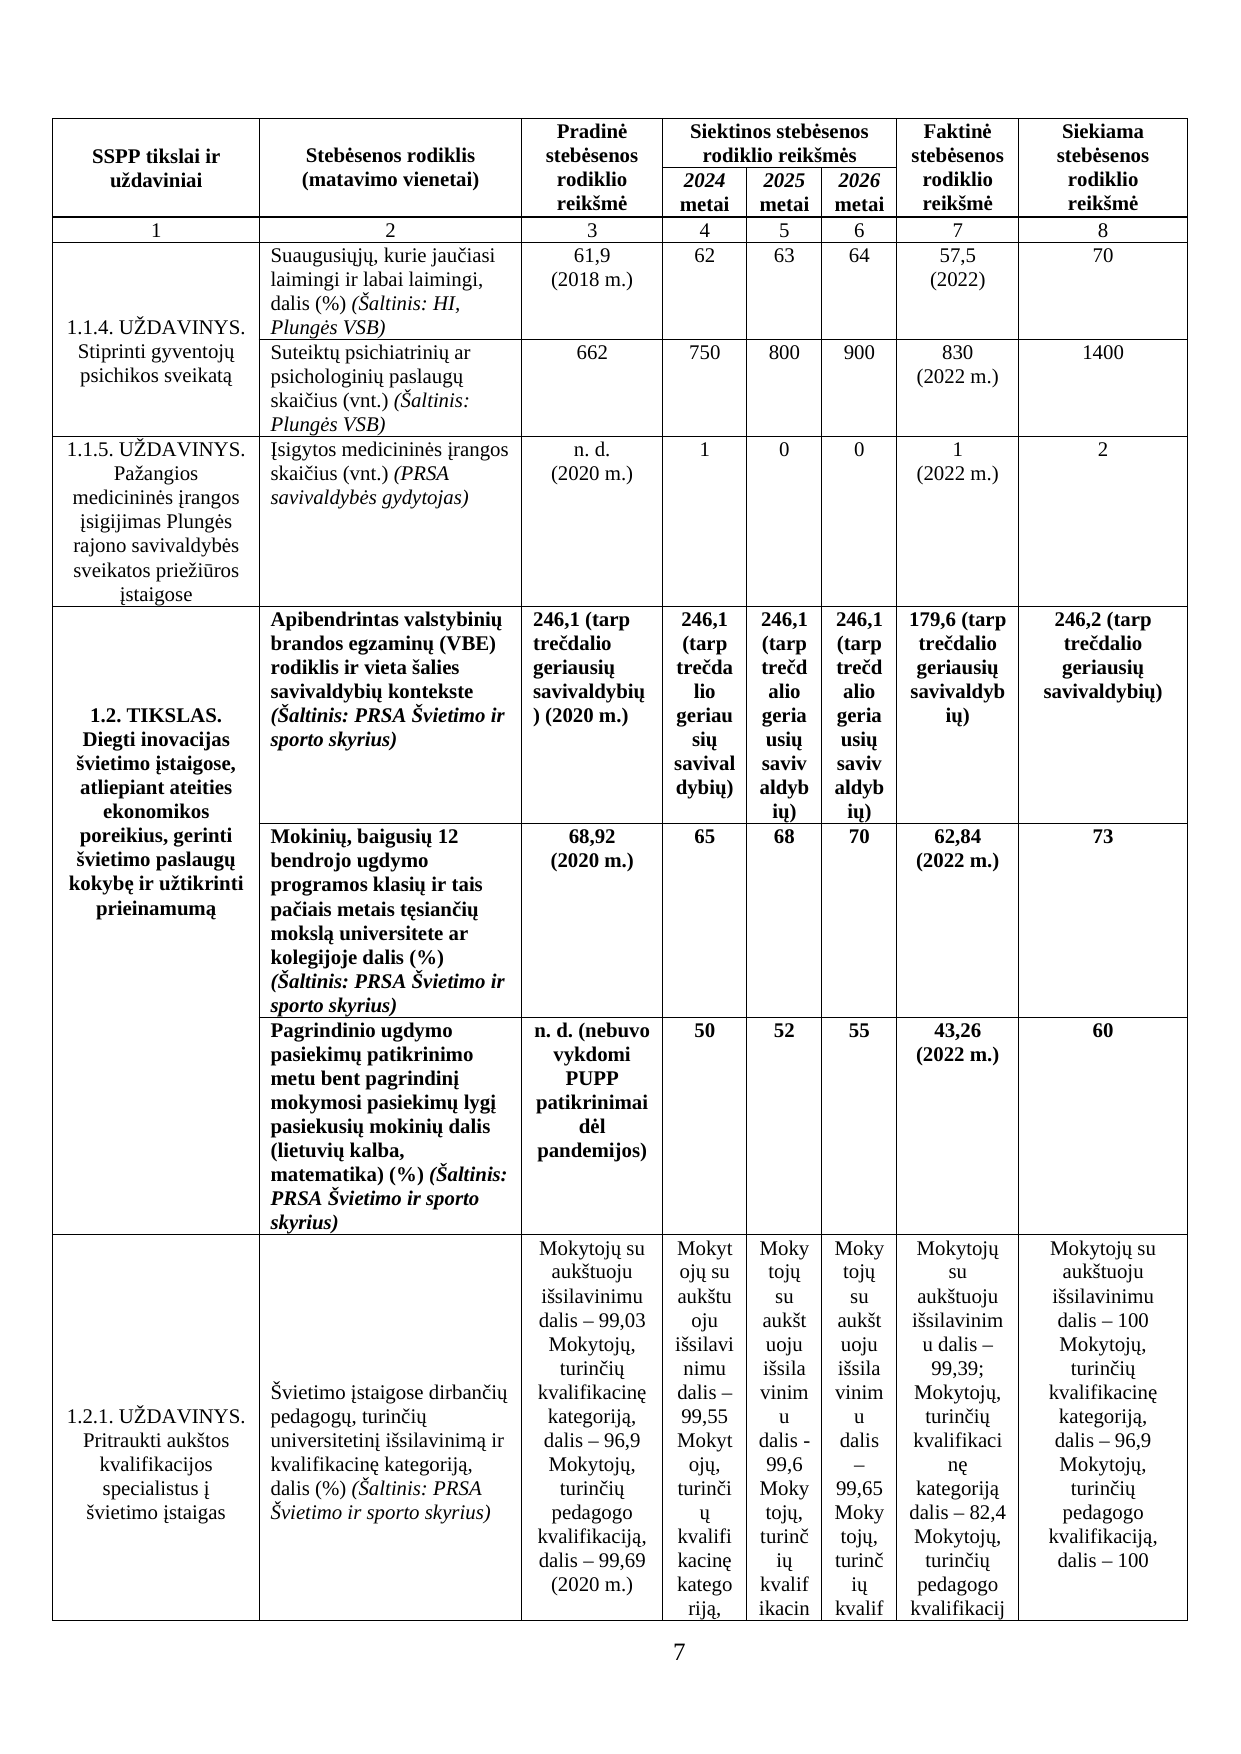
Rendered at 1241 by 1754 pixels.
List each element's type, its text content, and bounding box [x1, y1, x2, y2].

table_cell 4 [663, 218, 746, 242]
table_cell 0 [822, 437, 896, 606]
table_cell 5 [747, 218, 821, 242]
table_cell 8 [1019, 218, 1187, 242]
table_cell Mokinių, baigusių 12 bendrojo ugdymo programos klasių ir tais pačiais metais tęsiančių mokslą universitete ar kolegijoje dalis (%) (Šaltinis: PRSA Švietimo ir sporto skyrius) [260, 824, 521, 1017]
table_cell Suteiktų psichiatrinių ar psichologinių paslaugų skaičius (vnt.) (Šaltinis: Plungės VSB) [260, 340, 521, 436]
table_cell 830 (2022 m.) [897, 340, 1018, 436]
table_cell 55 [822, 1018, 896, 1234]
table_cell 60 [1019, 1018, 1187, 1234]
table_cell 800 [747, 340, 821, 436]
table_cell 246,1 (tarp trečdalio geriausių savivaldybių) [822, 607, 896, 823]
table_cell 1.1.4. UŽDAVINYS. Stiprinti gyventojų psichikos sveikatą [53, 243, 259, 436]
table_cell 1 [53, 218, 259, 242]
table_header Siekiama stebėsenos rodiklio reikšmė (2030 metai) [1019, 119, 1187, 216]
table_cell 57,5 (2022) [897, 243, 1018, 339]
table_cell 62,84 (2022 m.) [897, 824, 1018, 1017]
table_cell n. d. (nebuvo vykdomi PUPP patikrinimai dėl pandemijos) [522, 1018, 662, 1234]
table_cell 246,2 (tarp trečdalio geriausių savivaldybių) [1019, 607, 1187, 823]
table_cell 1 [663, 437, 746, 606]
table_header Siektinos stebėsenos rodiklio reikšmės [663, 119, 896, 167]
table_cell 2025 metai [747, 168, 821, 216]
table_cell 246,1 (tarp trečdalio geriausių savivaldybių) [747, 607, 821, 823]
table_cell 64 [822, 243, 896, 339]
table_cell Apibendrintas valstybinių brandos egzaminų (VBE) rodiklis ir vieta šalies savivaldybių kontekste (Šaltinis: PRSA Švietimo ir sporto skyrius) [260, 607, 521, 823]
table_cell 62 [663, 243, 746, 339]
table_header Stebėsenos rodiklis (matavimo vienetai) [260, 119, 521, 216]
table_cell n. d. (2020 m.) [522, 437, 662, 606]
table_cell 2 [260, 218, 521, 242]
table_cell 179,6 (tarp trečdalio geriausių savivaldybių) [897, 607, 1018, 823]
table_cell 70 [822, 824, 896, 1017]
table_cell 63 [747, 243, 821, 339]
table_cell 52 [747, 1018, 821, 1234]
table_cell 750 [663, 340, 746, 436]
table_cell 2026 metai [822, 168, 896, 216]
table_cell 3 [522, 218, 662, 242]
table_cell 1.2. TIKSLAS. Diegti inovacijas švietimo įstaigose, atliepiant ateities ekonomikos poreikius, gerinti švietimo paslaugų kokybę ir užtikrinti prieinamumą [53, 607, 259, 1234]
table_cell 2 [1019, 437, 1187, 606]
table_cell 7 [897, 218, 1018, 242]
table_cell 1.2.1. UŽDAVINYS. Pritraukti aukštos kvalifikacijos specialistus į švietimo įstaigas [53, 1235, 259, 1620]
table_cell 68 [747, 824, 821, 1017]
table_cell 50 [663, 1018, 746, 1234]
table_cell 1 (2022 m.) [897, 437, 1018, 606]
table_cell 1400 [1019, 340, 1187, 436]
table_cell 246,1 (tarp trečdalio geriausių savivaldybių) (2020 m.) [522, 607, 662, 823]
table_cell 1.1.5. UŽDAVINYS. Pažangios medicininės įrangos įsigijimas Plungės rajono savivaldybės sveikatos priežiūros įstaigose [53, 437, 259, 606]
table_cell 246,1 (tarp trečdalio geriausių savivaldybių) [663, 607, 746, 823]
table_header Faktinė stebėsenos rodiklio reikšmė (metai) [897, 119, 1018, 216]
table_cell 61,9 (2018 m.) [522, 243, 662, 339]
table_cell Įsigytos medicininės įrangos skaičius (vnt.) (PRSA savivaldybės gydytojas) [260, 437, 521, 606]
table_cell 73 [1019, 824, 1187, 1017]
table_cell Suaugusiųjų, kurie jaučiasi laimingi ir labai laimingi, dalis (%) (Šaltinis: HI, Plungės VSB) [260, 243, 521, 339]
table_cell 65 [663, 824, 746, 1017]
table_cell 0 [747, 437, 821, 606]
table_cell 6 [822, 218, 896, 242]
table_cell 43,26 (2022 m.) [897, 1018, 1018, 1234]
table_cell 662 [522, 340, 662, 436]
table_cell 70 [1019, 243, 1187, 339]
table_cell 68,92 (2020 m.) [522, 824, 662, 1017]
table_cell 2024 metai [663, 168, 746, 216]
table_header Pradinė stebėsenos rodiklio reikšmė (metai) [522, 119, 662, 216]
table_cell Pagrindinio ugdymo pasiekimų patikrinimo metu bent pagrindinį mokymosi pasiekimų lygį pasiekusių mokinių dalis (lietuvių kalba, matematika) (%) (Šaltinis: PRSA Švietimo ir sporto skyrius) [260, 1018, 521, 1234]
table_cell 900 [822, 340, 896, 436]
table_header SSPP tikslai ir uždaviniai [53, 119, 259, 216]
